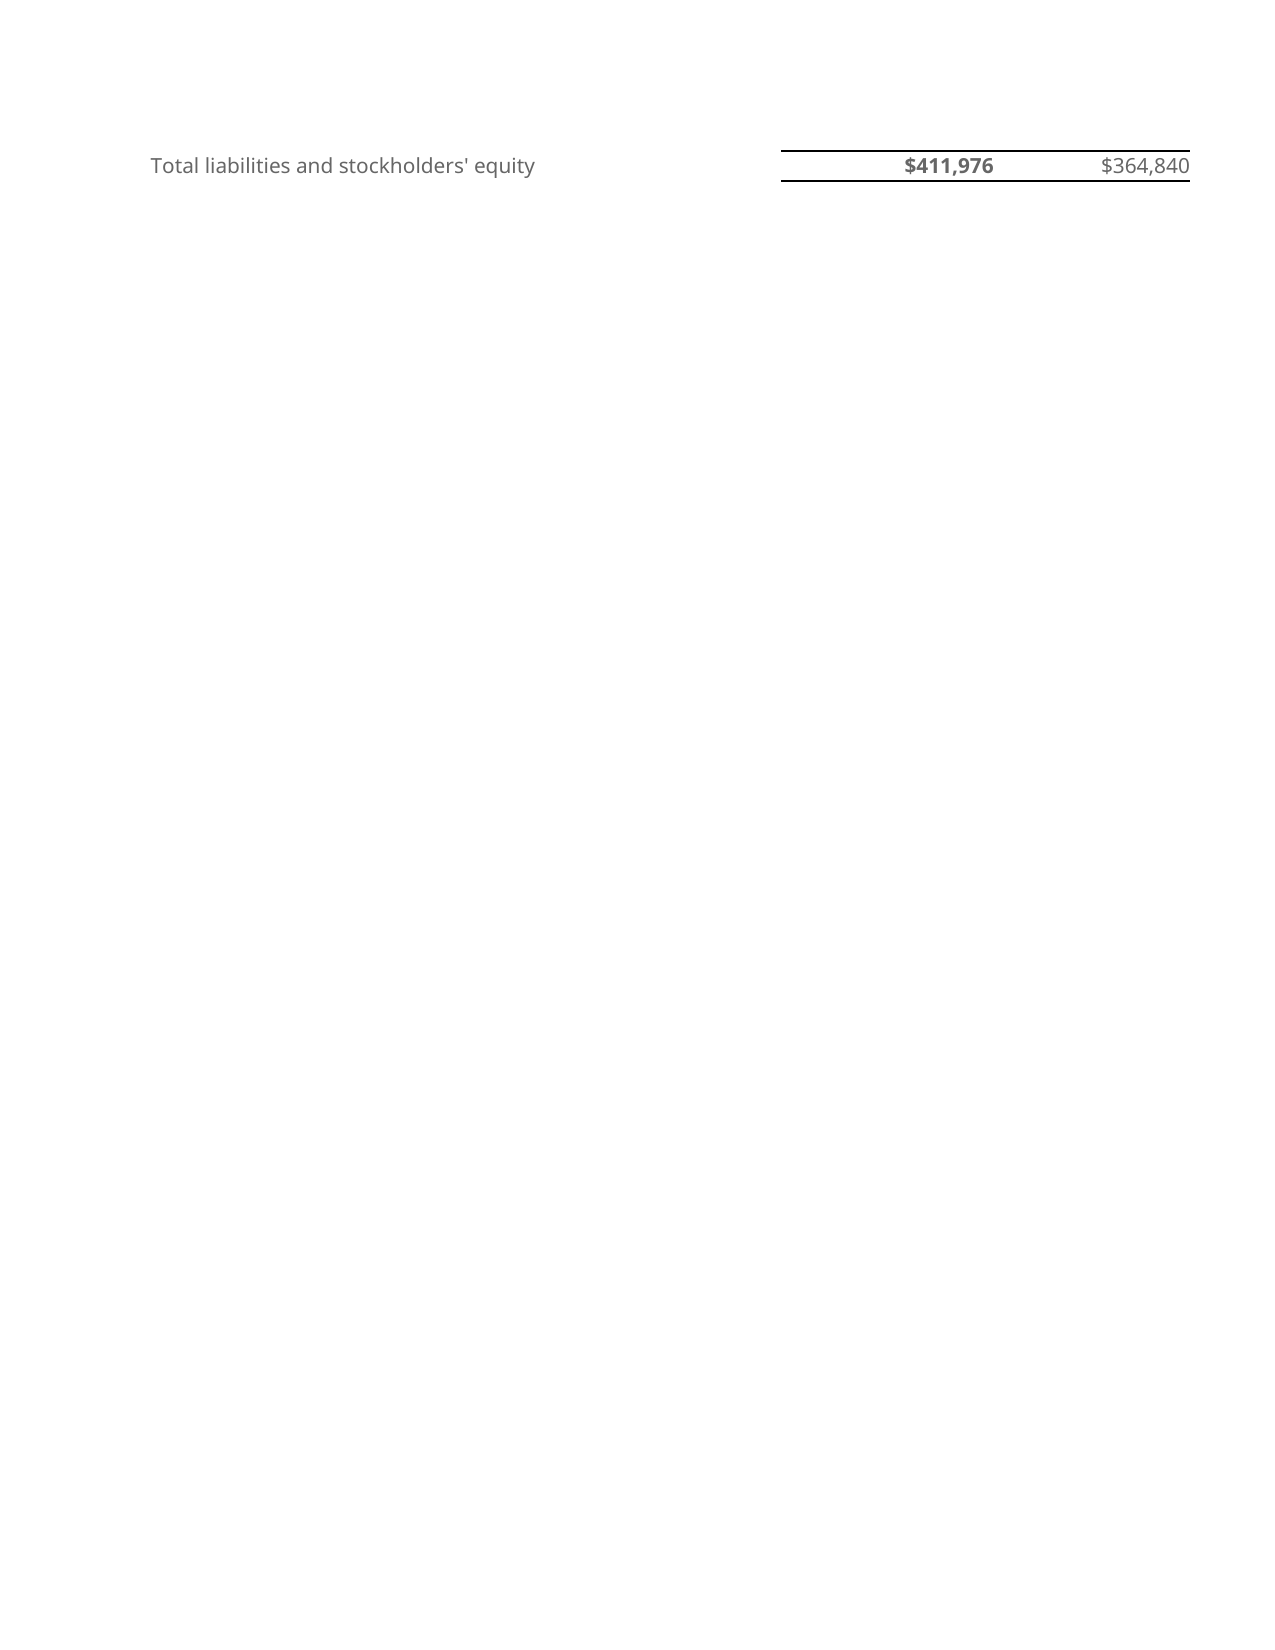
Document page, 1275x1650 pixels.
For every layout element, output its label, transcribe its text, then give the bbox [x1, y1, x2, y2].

table_cell $411,976 [781, 152, 993, 179]
table_cell [994, 152, 1023, 179]
table_cell Total liabilities and stockholders' equity [85, 150, 781, 179]
table_cell $364,840 [1023, 152, 1189, 179]
